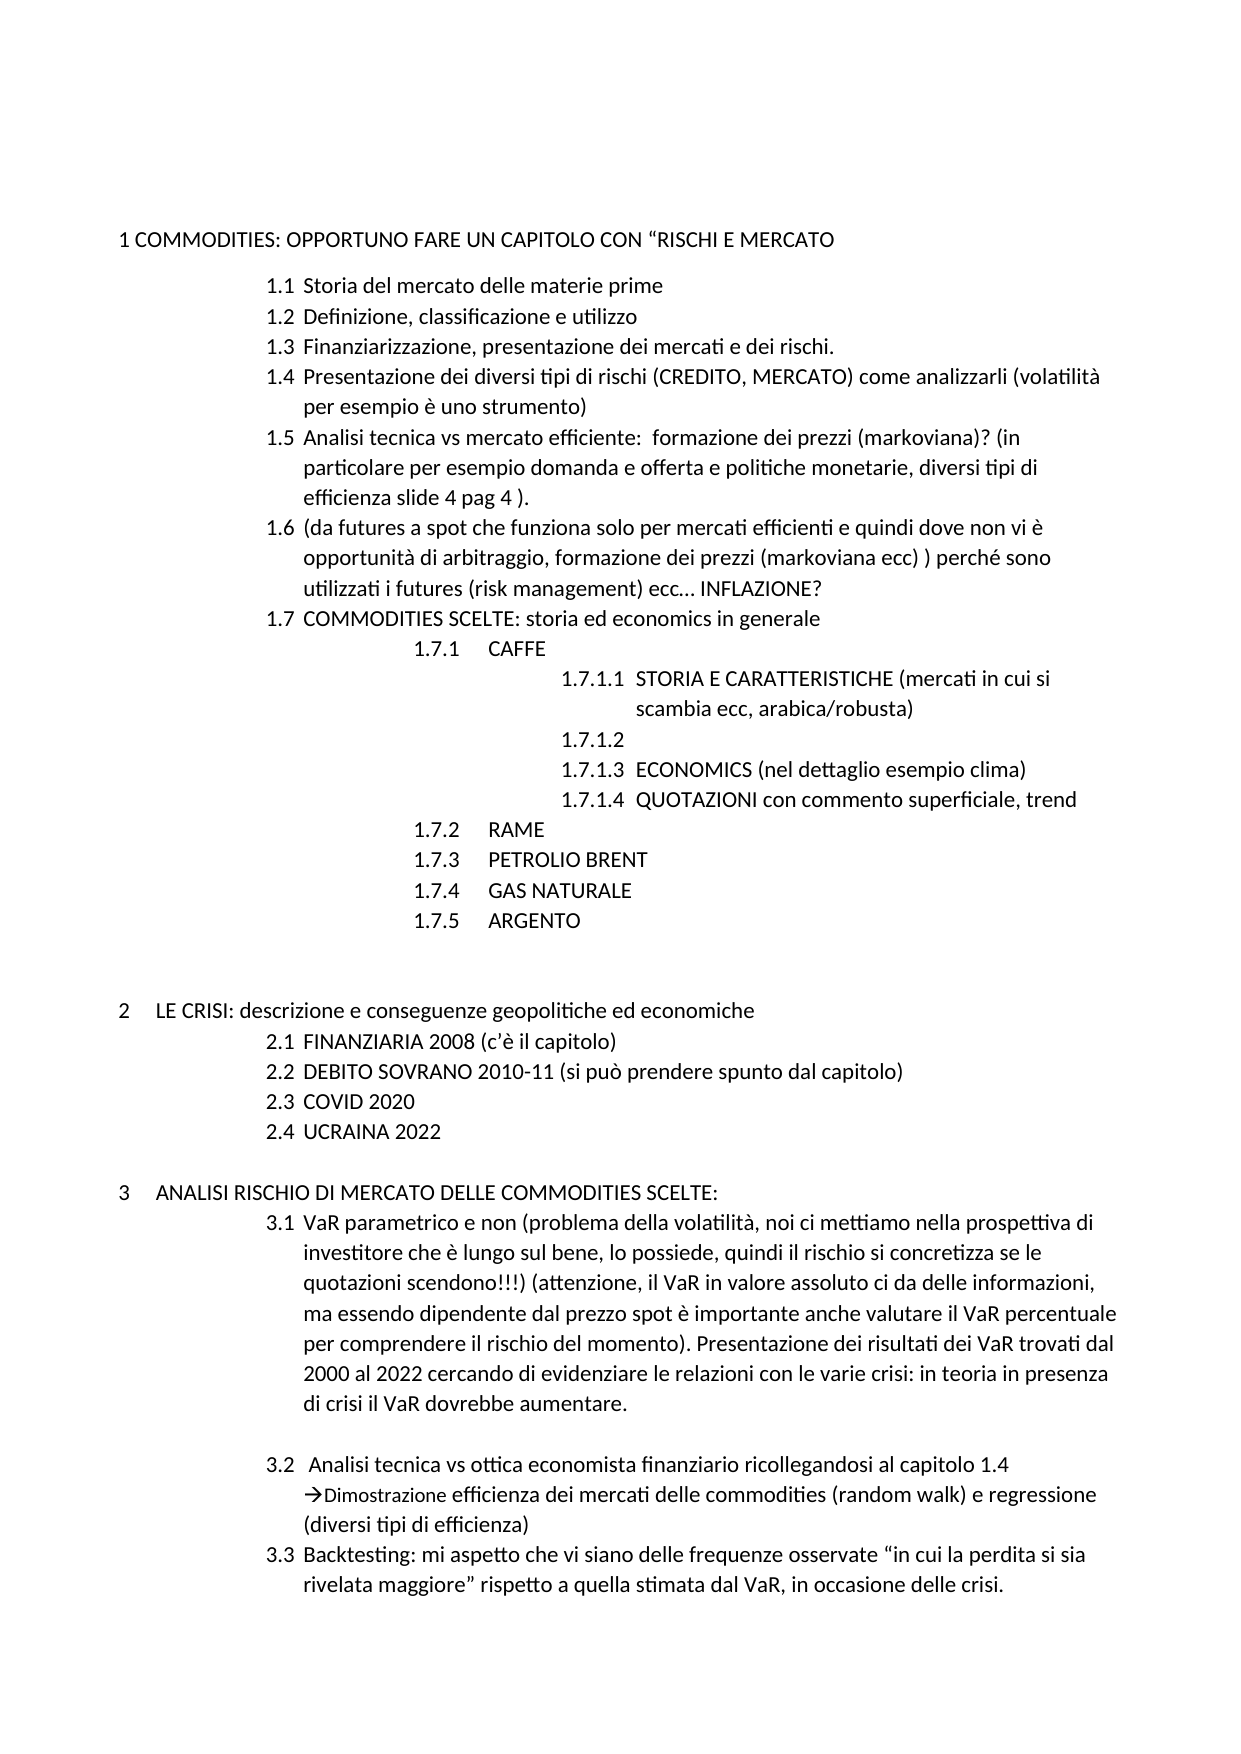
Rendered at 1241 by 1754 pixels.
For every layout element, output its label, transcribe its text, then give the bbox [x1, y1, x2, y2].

list ARGENTO [413, 906, 1122, 934]
list Analisi tecnica vs ottica economista finanziario ricollegandosi al capitolo 1.4 Dimostrazione efficienza dei mercati delle commodities (random walk) e regressione (diversi tipi di efficienza) [266, 1450, 1122, 1538]
list Analisi tecnica vs mercato efficiente: formazione dei prezzi (markoviana)? (in particolare per esempio domanda e offerta e politiche monetarie, diversi tipi di efficienza slide 4 pag 4 ). [266, 423, 1122, 511]
list ANALISI RISCHIO DI MERCATO DELLE COMMODITIES SCELTE: [118, 1178, 1122, 1206]
list Storia del mercato delle materie prime [266, 272, 1122, 299]
list Definizione, classificazione e utilizzo [266, 302, 1122, 330]
list DEBITO SOVRANO 2010-11 (si può prendere spunto dal capitolo) [266, 1057, 1122, 1085]
list FINANZIARIA 2008 (c’è il capitolo) [266, 1027, 1122, 1055]
text 1 COMMODITIES: OPPORTUNO FARE UN CAPITOLO CON “RISCHI E MERCATO [118, 225, 1122, 253]
list Backtesting: mi aspetto che vi siano delle frequenze osservate “in cui la perdita si sia rivelata maggiore” rispetto a quella stimata dal VaR, in occasione delle crisi. [266, 1540, 1122, 1598]
list Presentazione dei diversi tipi di rischi (CREDITO, MERCATO) come analizzarli (volatilità per esempio è uno strumento) [266, 362, 1122, 420]
list COVID 2020 [266, 1087, 1122, 1115]
list STORIA E CARATTERISTICHE (mercati in cui si scambia ecc, arabica/robusta) [561, 664, 1122, 722]
list GAS NATURALE [413, 876, 1122, 904]
list LE CRISI: descrizione e conseguenze geopolitiche ed economiche [118, 997, 1122, 1024]
list COMMODITIES SCELTE: storia ed economics in generale [266, 604, 1122, 632]
list UCRAINA 2022 [266, 1117, 1122, 1176]
list RAME [413, 815, 1122, 843]
list (da futures a spot che funziona solo per mercati efficienti e quindi dove non vi è opportunità di arbitraggio, formazione dei prezzi (markoviana ecc) ) perché sono utilizzati i futures (risk management) ecc… INFLAZIONE? [266, 513, 1122, 602]
list Finanziarizzazione, presentazione dei mercati e dei rischi. [266, 332, 1122, 360]
list CAFFE [413, 634, 1122, 662]
list VaR parametrico e non (problema della volatilità, noi ci mettiamo nella prospettiva di investitore che è lungo sul bene, lo possiede, quindi il rischio si concretizza se le quotazioni scendono!!!) (attenzione, il VaR in valore assoluto ci da delle informazioni, ma essendo dipendente dal prezzo spot è importante anche valutare il VaR percentuale per comprendere il rischio del momento). Presentazione dei risultati dei VaR trovati dal 2000 al 2022 cercando di evidenziare le relazioni con le varie crisi: in teoria in presenza di crisi il VaR dovrebbe aumentare. [266, 1208, 1122, 1447]
list PETROLIO BRENT [413, 846, 1122, 873]
list ECONOMICS (nel dettaglio esempio clima) [561, 755, 1122, 783]
list QUOTAZIONI con commento superficiale, trend [561, 785, 1122, 813]
